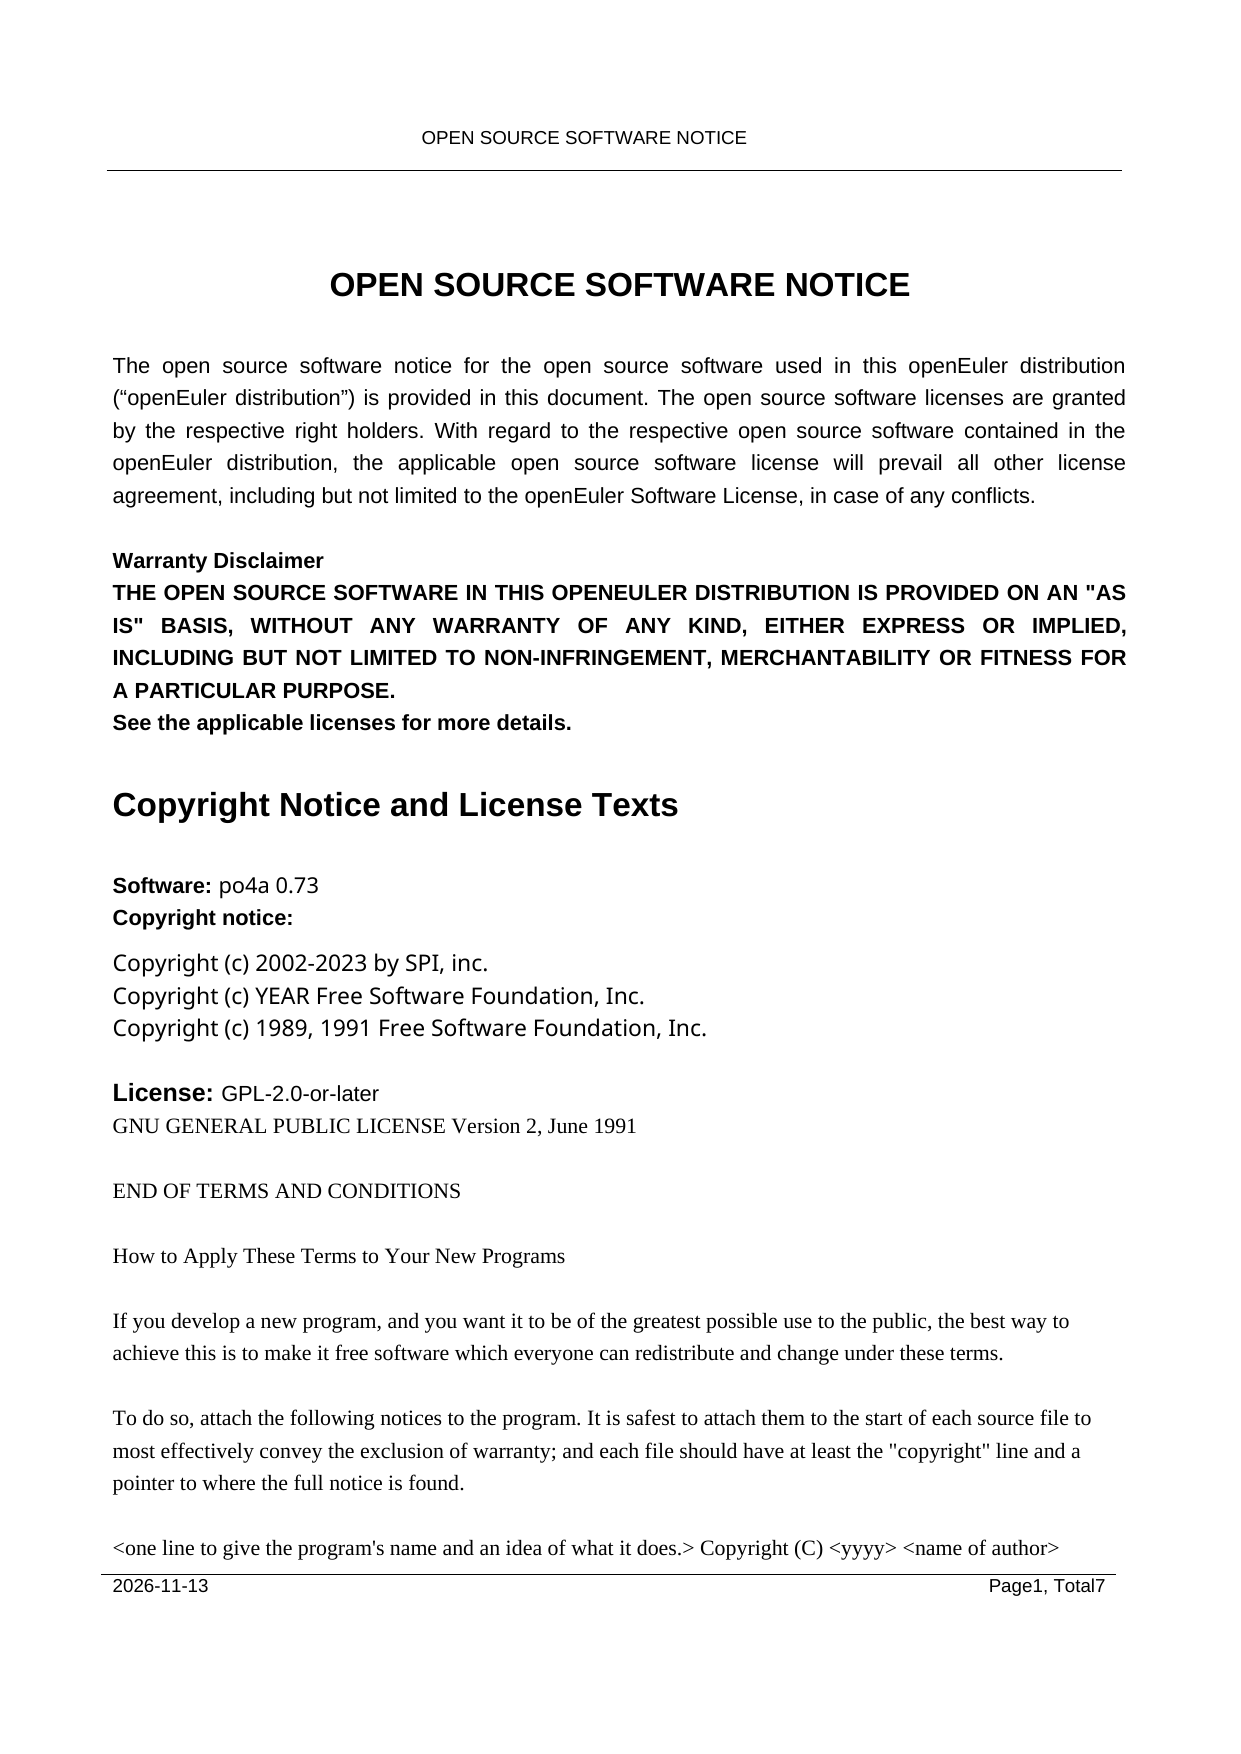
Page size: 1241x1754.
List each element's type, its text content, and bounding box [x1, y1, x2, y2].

text License: GPL-2.0-or-later [112, 1077, 1128, 1109]
text THE OPEN SOURCE SOFTWARE IN THIS OPENEULER DISTRIBUTION IS PROVIDED ON AN "AS IS" BASIS, WITHOUT ANY WARRANTY OF ANY KIND, EITHER EXPRESS OR IMPLIED, INCLUDING BUT NOT LIMITED TO NON-INFRINGEMENT, MERCHANTABILITY OR FITNESS FOR A PARTICULAR PURPOSE. See the applicable licenses for more details. [112, 576, 1128, 739]
text Copyright Notice and License Texts [112, 771, 1128, 836]
text Copyright notice: [112, 901, 1128, 934]
text OPEN SOURCE SOFTWARE NOTICE [112, 251, 1128, 316]
text Warranty Disclaimer [112, 544, 1128, 576]
text The open source software notice for the open source software used in this openEuler distribution (“openEuler distribution”) is provided in this document. The open source software licenses are granted by the respective right holders. With regard to the respective open source software contained in the openEuler distribution, the applicable open source software license will prevail all other license agreement, including but not limited to the openEuler Software License, in case of any conflicts. [112, 349, 1128, 511]
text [112, 1109, 1128, 1564]
text Copyright (c) 2002-2023 by SPI, inc. Copyright (c) YEAR Free Software Foundation, Inc. Copyright (c) 1989, 1991 Free Software Foundation, Inc. [112, 947, 1128, 1077]
title Software: po4a 0.73 [112, 869, 1128, 901]
